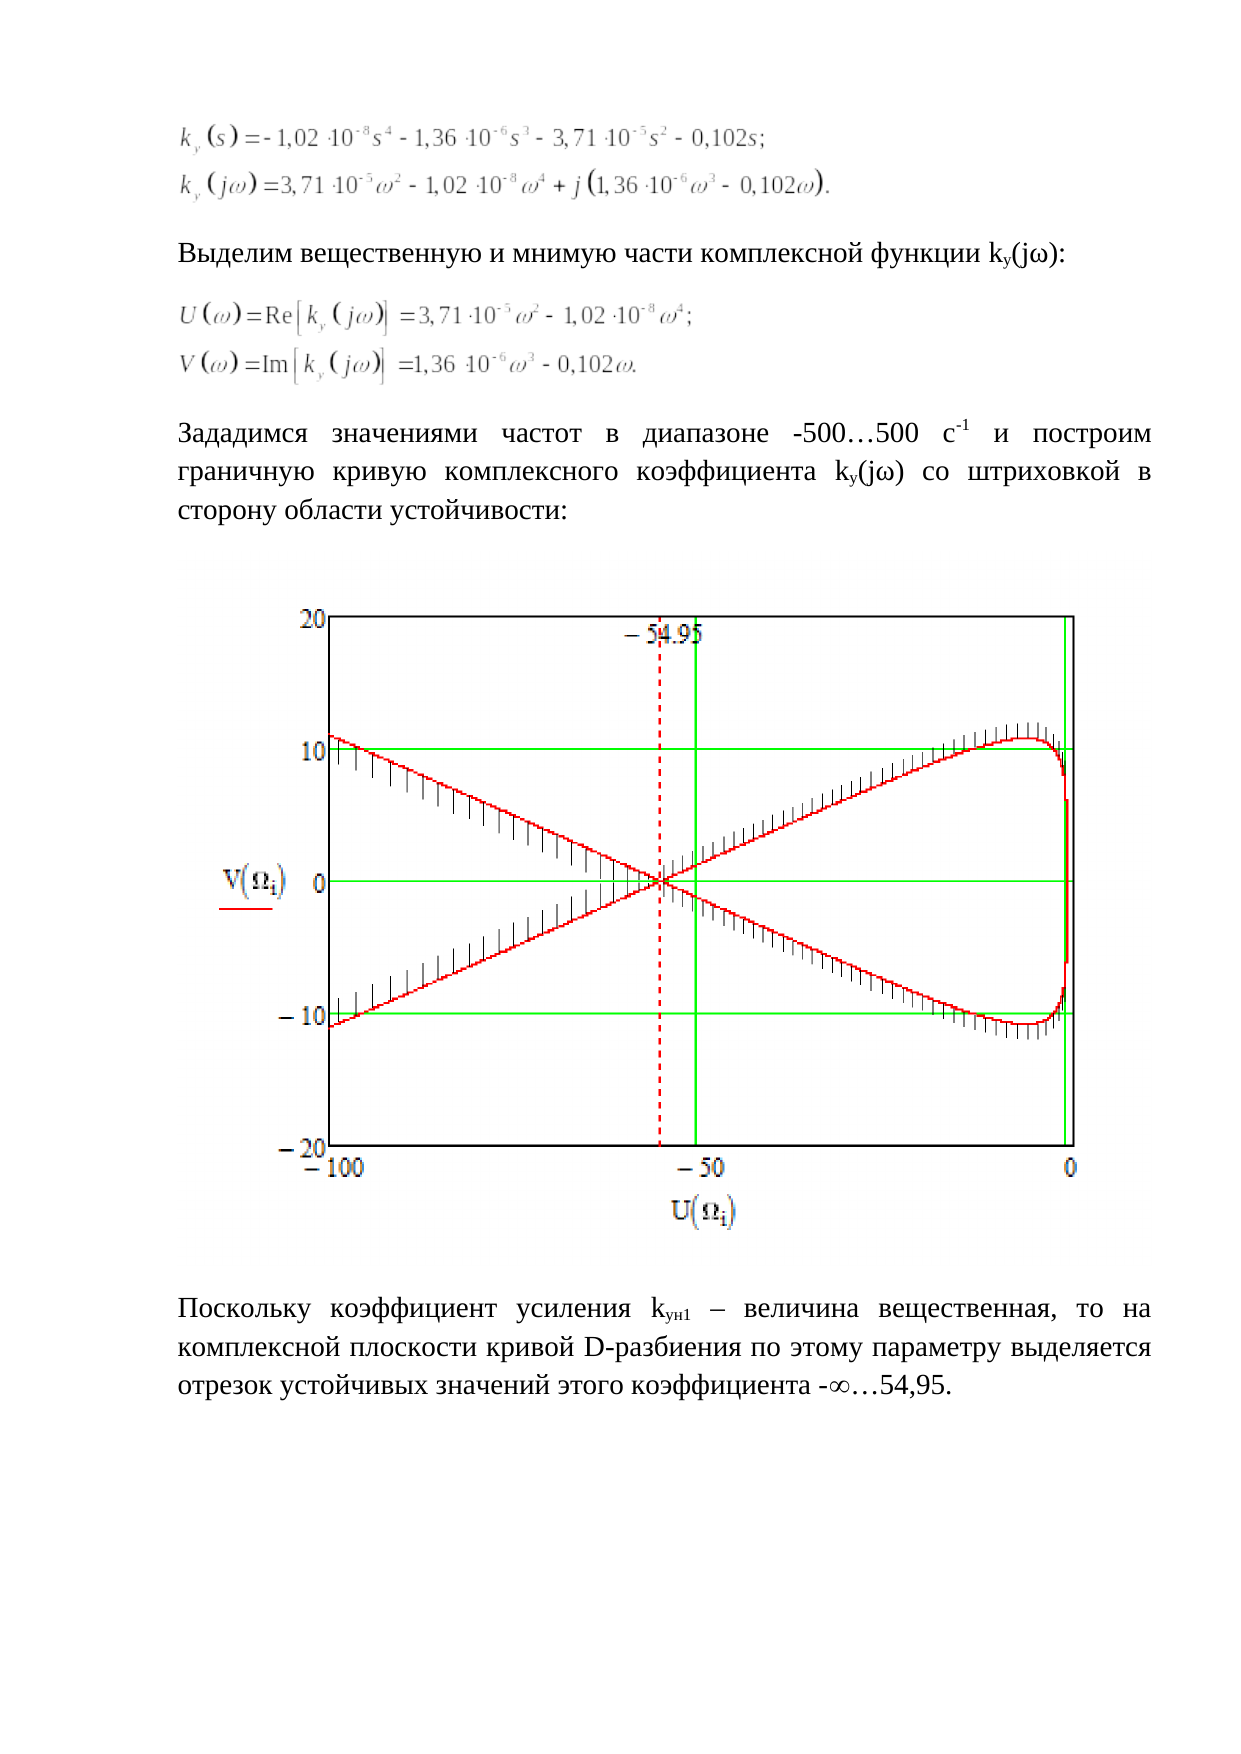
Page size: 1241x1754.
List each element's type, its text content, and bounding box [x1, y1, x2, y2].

text Зададимся значениями частот в диапазоне -500…500 с-1 и построим граничную кривую комплексного коэффициента kу(jω) со штриховкой в сторону области устойчивости: [177, 415, 1152, 526]
picture [177, 551, 1152, 1266]
text Выделим вещественную и мнимую части комплексной функции kу(jω): [177, 235, 1152, 269]
text Поскольку коэффициент усиления kун1 – величина вещественная, то на комплексной плоскости кривой D-разбиения по этому параметру выделяется отрезок устойчивых значений этого коэффициента -…54,95. [177, 1290, 1152, 1401]
